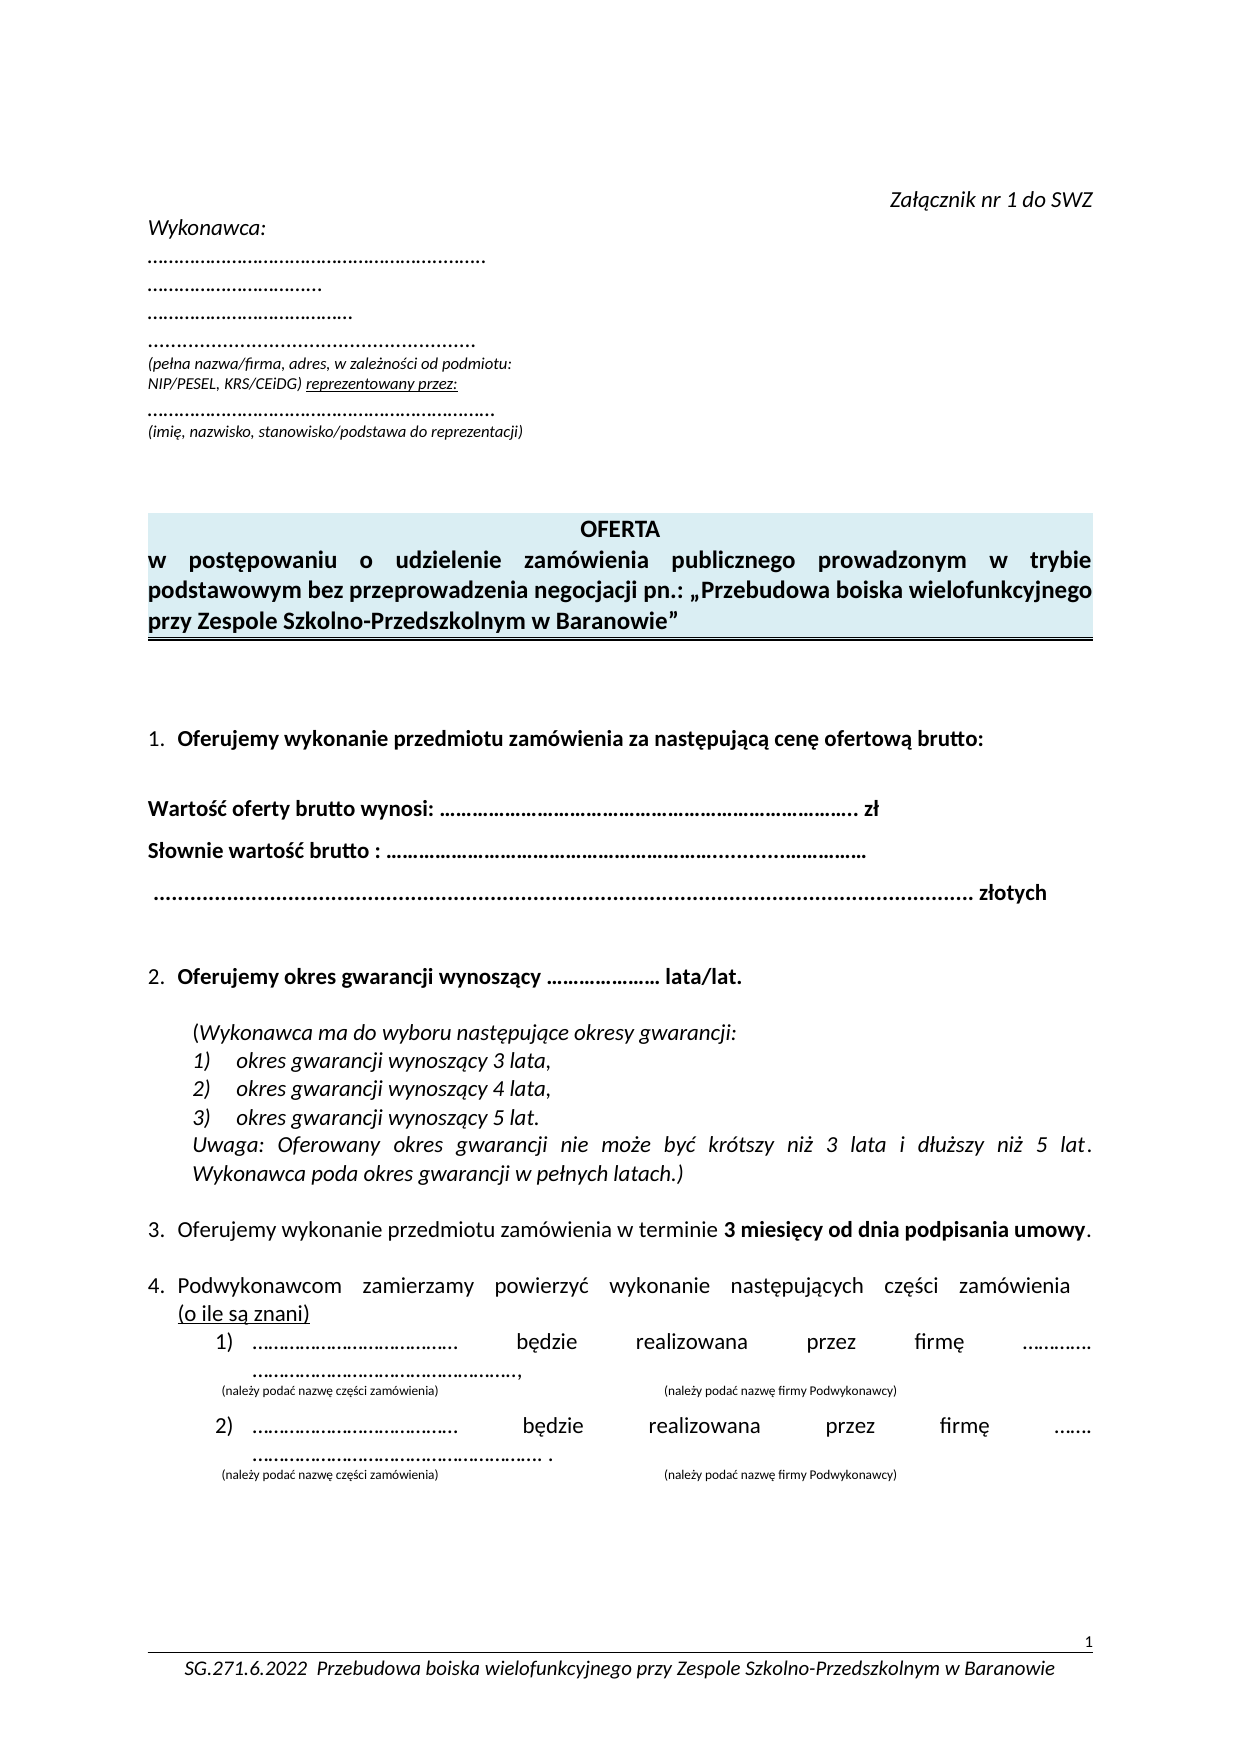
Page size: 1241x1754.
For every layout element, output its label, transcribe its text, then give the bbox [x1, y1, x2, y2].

text w postępowaniu o udzielenie zamówienia publicznego prowadzonym w trybie podstawowym bez przeprowadzenia negocjacji pn.: „Przebudowa boiska wielofunkcyjnego przy Zespole Szkolno-Przedszkolnym w Baranowie” [148, 544, 1093, 637]
list Oferujemy okres gwarancji wynoszący ………………… lata/lat. [148, 962, 1093, 991]
list ………………………………… będzie realizowana przez firmę ………….………………………………………….., [215, 1327, 1093, 1383]
text Załącznik nr 1 do SWZ [738, 185, 1093, 213]
list Podwykonawcom zamierzamy powierzyć wykonanie następujących części zamówienia (o ile są znani) [148, 1271, 1093, 1327]
text OFERTA [148, 513, 1093, 544]
text ...................................................................................................................................... złotych [148, 878, 1093, 907]
text ………………………………………………..……..…………………………...………………………………… [148, 241, 517, 325]
text (Wykonawca ma do wyboru następujące okresy gwarancji: [192, 1018, 1093, 1047]
text Słownie wartość brutto : ……………………………………………………............…………… [148, 837, 1093, 864]
list okres gwarancji wynoszący 4 lata, [192, 1074, 1093, 1103]
list okres gwarancji wynoszący 3 lata, [192, 1047, 1093, 1074]
text ………………………………………………………… [148, 394, 664, 422]
text Uwaga: Oferowany okres gwarancji nie może być krótszy niż 3 lata i dłuższy niż 5 lat. Wykonawca poda okres gwarancji w pełnych latach.) [192, 1131, 1093, 1187]
text Wartość oferty brutto wynosi: ………………………………………………………………….. zł [148, 794, 1093, 823]
text (należy podać nazwę części zamówienia) (należy podać nazwę firmy Podwykonawcy) [148, 1383, 1093, 1411]
text NIP/PESEL, KRS/CEiDG) reprezentowany przez: [148, 373, 664, 394]
list Oferujemy wykonanie przedmiotu zamówienia za następującą cenę ofertową brutto: [148, 724, 1093, 753]
list ………………………………… będzie realizowana przez firmę …….………………………………………………. . [215, 1411, 1093, 1467]
list okres gwarancji wynoszący 5 lat. [192, 1103, 1093, 1131]
text (należy podać nazwę części zamówienia) (należy podać nazwę firmy Podwykonawcy) [148, 1467, 1093, 1495]
text (pełna nazwa/firma, adres, w zależności od podmiotu: [148, 353, 664, 373]
list Oferujemy wykonanie przedmiotu zamówienia w terminie 3 miesięcy od dnia podpisania umowy. [148, 1215, 1093, 1243]
text (imię, nazwisko, stanowisko/podstawa do reprezentacji) [148, 422, 664, 442]
text Wykonawca: [148, 213, 1093, 241]
text ......................................................... [148, 325, 517, 353]
